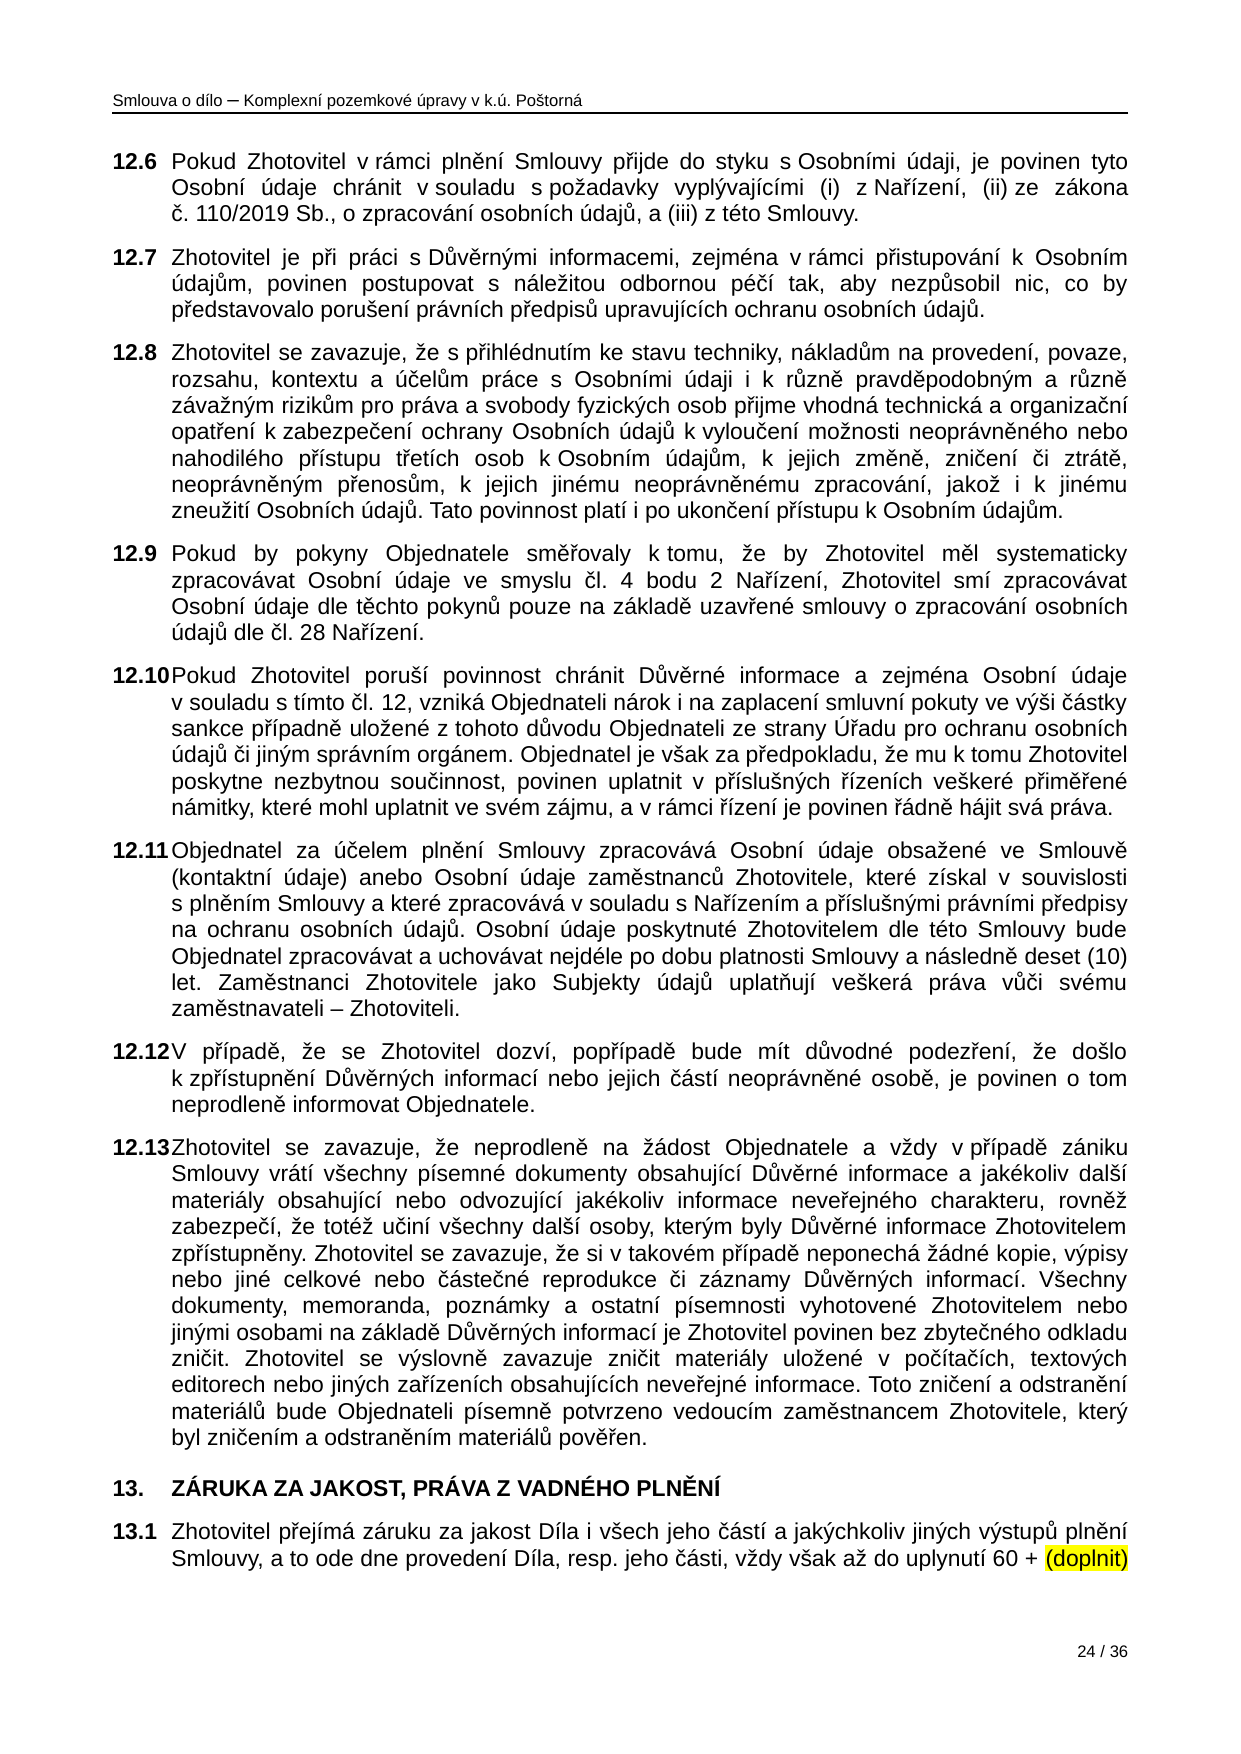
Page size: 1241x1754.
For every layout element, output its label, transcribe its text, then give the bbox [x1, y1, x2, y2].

text Zhotovitel je při práci s Důvěrnými informacemi, zejména v rámci přistupování k Osobním údajům, povinen postupovat s náležitou odbornou péčí tak, aby nezpůsobil nic, co by představovalo porušení právních předpisů upravujících ochranu osobních údajů. [112, 243, 1128, 322]
text Zhotovitel se zavazuje, že neprodleně na žádost Objednatele a vždy v případě zániku Smlouvy vrátí všechny písemné dokumenty obsahující Důvěrné informace a jakékoliv další materiály obsahující nebo odvozující jakékoliv informace neveřejného charakteru, rovněž zabezpečí, že totéž učiní všechny další osoby, kterým byly Důvěrné informace Zhotovitelem zpřístupněny. Zhotovitel se zavazuje, že si v takovém případě neponechá žádné kopie, výpisy nebo jiné celkové nebo částečné reprodukce či záznamy Důvěrných informací. Všechny dokumenty, memoranda, poznámky a ostatní písemnosti vyhotovené Zhotovitelem nebo jinými osobami na základě Důvěrných informací je Zhotovitel povinen bez zbytečného odkladu zničit. Zhotovitel se výslovně zavazuje zničit materiály uložené v počítačích, textových editorech nebo jiných zařízeních obsahujících neveřejné informace. Toto zničení a odstranění materiálů bude Objednateli písemně potvrzeno vedoucím zaměstnancem Zhotovitele, který byl zničením a odstraněním materiálů pověřen. [112, 1134, 1128, 1450]
text Pokud by pokyny Objednatele směřovaly k tomu, že by Zhotovitel měl systematicky zpracovávat Osobní údaje ve smyslu čl. 4 bodu 2 Nařízení, Zhotovitel smí zpracovávat Osobní údaje dle těchto pokynů pouze na základě uzavřené smlouvy o zpracování osobních údajů dle čl. 28 Nařízení. [112, 540, 1128, 646]
text V případě, že se Zhotovitel dozví, popřípadě bude mít důvodné podezření, že došlo k zpřístupnění Důvěrných informací nebo jejich částí neoprávněné osobě, je povinen o tom neprodleně informovat Objednatele. [112, 1038, 1128, 1117]
text Zhotovitel se zavazuje, že s přihlédnutím ke stavu techniky, nákladům na provedení, povaze, rozsahu, kontextu a účelům práce s Osobními údaji i k různě pravděpodobným a různě závažným rizikům pro práva a svobody fyzických osob přijme vhodná technická a organizační opatření k zabezpečení ochrany Osobních údajů k vyloučení možnosti neoprávněného nebo nahodilého přístupu třetích osob k Osobním údajům, k jejich změně, zničení či ztrátě, neoprávněným přenosům, k jejich jinému neoprávněnému zpracování, jakož i k jinému zneužití Osobních údajů. Tato povinnost platí i po ukončení přístupu k Osobním údajům. [112, 339, 1128, 524]
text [112, 1518, 1128, 1571]
text Objednatel za účelem plnění Smlouvy zpracovává Osobní údaje obsažené ve Smlouvě (kontaktní údaje) anebo Osobní údaje zaměstnanců Zhotovitele, které získal v souvislosti s plněním Smlouvy a které zpracovává v souladu s Nařízením a příslušnými právními předpisy na ochranu osobních údajů. Osobní údaje poskytnuté Zhotovitelem dle této Smlouvy bude Objednatel zpracovávat a uchovávat nejdéle po dobu platnosti Smlouvy a následně deset (10) let. Zaměstnanci Zhotovitele jako Subjekty údajů uplatňují veškerá práva vůči svému zaměstnavateli – Zhotoviteli. [112, 837, 1128, 1022]
text Záruka za jakost, práva z vadného plnění [112, 1475, 1128, 1502]
text Pokud Zhotovitel v rámci plnění Smlouvy přijde do styku s Osobními údaji, je povinen tyto Osobní údaje chránit v souladu s požadavky vyplývajícími (i) z Nařízení, (ii) ze zákona č. 110/2019 Sb., o zpracování osobních údajů, a (iii) z této Smlouvy. [112, 148, 1128, 227]
text Pokud Zhotovitel poruší povinnost chránit Důvěrné informace a zejména Osobní údaje v souladu s tímto čl. 12, vzniká Objednateli nárok i na zaplacení smluvní pokuty ve výši částky sankce případně uložené z tohoto důvodu Objednateli ze strany Úřadu pro ochranu osobních údajů či jiným správním orgánem. Objednatel je však za předpokladu, že mu k tomu Zhotovitel poskytne nezbytnou součinnost, povinen uplatnit v příslušných řízeních veškeré přiměřené námitky, které mohl uplatnit ve svém zájmu, a v rámci řízení je povinen řádně hájit svá práva. [112, 662, 1128, 821]
